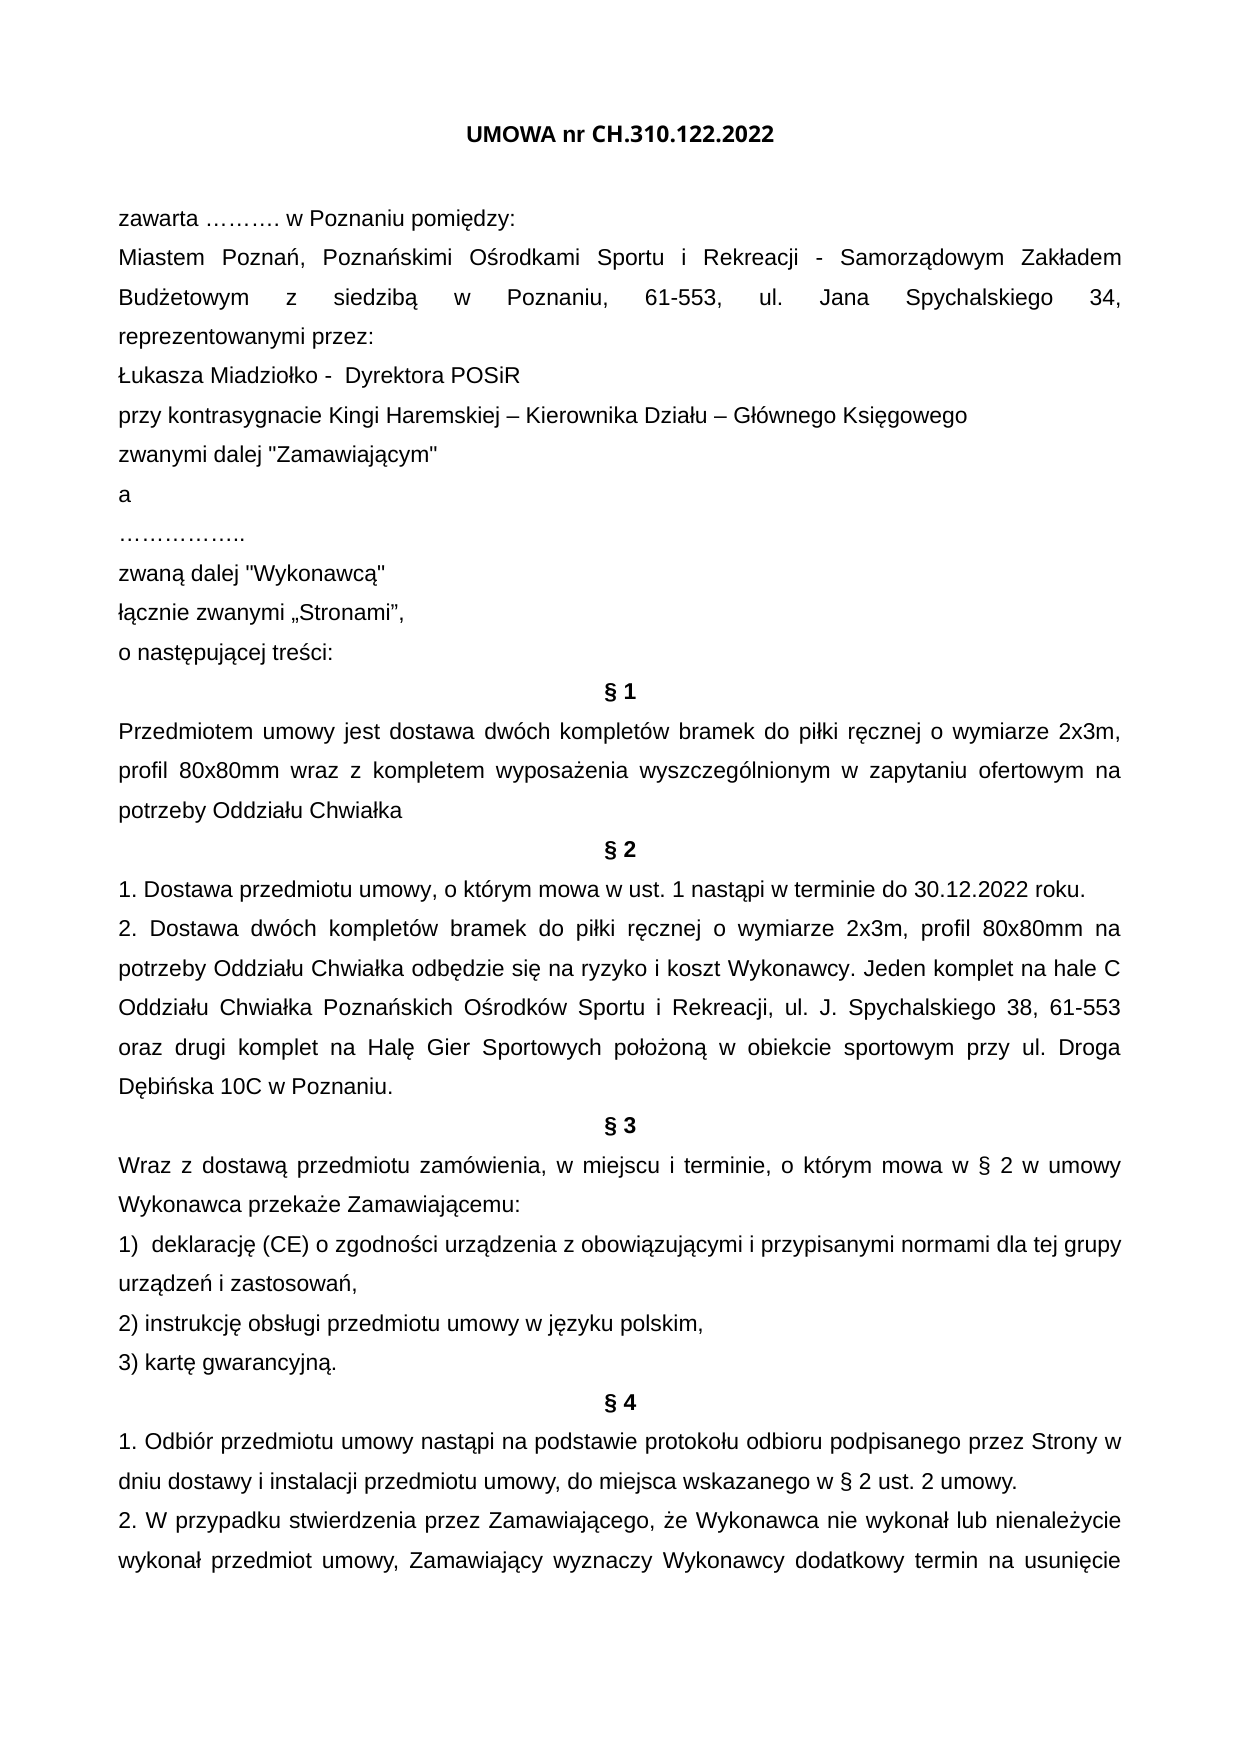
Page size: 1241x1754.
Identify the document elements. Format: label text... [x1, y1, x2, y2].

text Łukasza Miadziołko - Dyrektora POSiR [118, 362, 1122, 389]
text a [118, 481, 1122, 507]
text 2) instrukcję obsługi przedmiotu umowy w języku polskim, [118, 1310, 1122, 1336]
text 1. Odbiór przedmiotu umowy nastąpi na podstawie protokołu odbioru podpisanego przez Strony w dniu dostawy i instalacji przedmiotu umowy, do miejsca wskazanego w § 2 ust. 2 umowy. [118, 1428, 1122, 1494]
text § 4 [118, 1389, 1122, 1415]
text 2. Dostawa dwóch kompletów bramek do piłki ręcznej o wymiarze 2x3m, profil 80x80mm na potrzeby Oddziału Chwiałka odbędzie się na ryzyko i koszt Wykonawcy. Jeden komplet na hale C Oddziału Chwiałka Poznańskich Ośrodków Sportu i Rekreacji, ul. J. Spychalskiego 38, 61-553 oraz drugi komplet na Halę Gier Sportowych położoną w obiekcie sportowym przy ul. Droga Dębińska 10C w Poznaniu. [118, 915, 1122, 1099]
text zwaną dalej "Wykonawcą" [118, 560, 1122, 586]
text 1. Dostawa przedmiotu umowy, o którym mowa w ust. 1 nastąpi w terminie do 30.12.2022 roku. [118, 876, 1122, 902]
text 1) deklarację (CE) o zgodności urządzenia z obowiązującymi i przypisanymi normami dla tej grupy urządzeń i zastosowań, [118, 1231, 1122, 1297]
text o następującej treści: [118, 639, 1122, 665]
text zwanymi dalej "Zamawiającym" [118, 441, 1122, 468]
text zawarta ………. w Poznaniu pomiędzy: [118, 204, 1122, 231]
text UMOWA nr CH.310.122.2022 [118, 118, 1122, 149]
text Miastem Poznań, Poznańskimi Ośrodkami Sportu i Rekreacji - Samorządowym Zakładem Budżetowym z siedzibą w Poznaniu, 61-553, ul. Jana Spychalskiego 34, reprezentowanymi przez: [118, 244, 1122, 349]
text § 3 [118, 1112, 1122, 1139]
text 3) kartę gwarancyjną. [118, 1349, 1122, 1376]
text Wraz z dostawą przedmiotu zamówienia, w miejscu i terminie, o którym mowa w § 2 w umowy Wykonawca przekaże Zamawiającemu: [118, 1152, 1122, 1218]
text łącznie zwanymi „Stronami”, [118, 599, 1122, 626]
text Przedmiotem umowy jest dostawa dwóch kompletów bramek do piłki ręcznej o wymiarze 2x3m, profil 80x80mm wraz z kompletem wyposażenia wyszczególnionym w zapytaniu ofertowym na potrzeby Oddziału Chwiałka [118, 718, 1122, 823]
text …………….. [118, 520, 1122, 547]
text § 1 [118, 678, 1122, 704]
text § 2 [118, 836, 1122, 862]
text przy kontrasygnacie Kingi Haremskiej – Kierownika Działu – Głównego Księgowego [118, 402, 1122, 428]
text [118, 1507, 1122, 1573]
